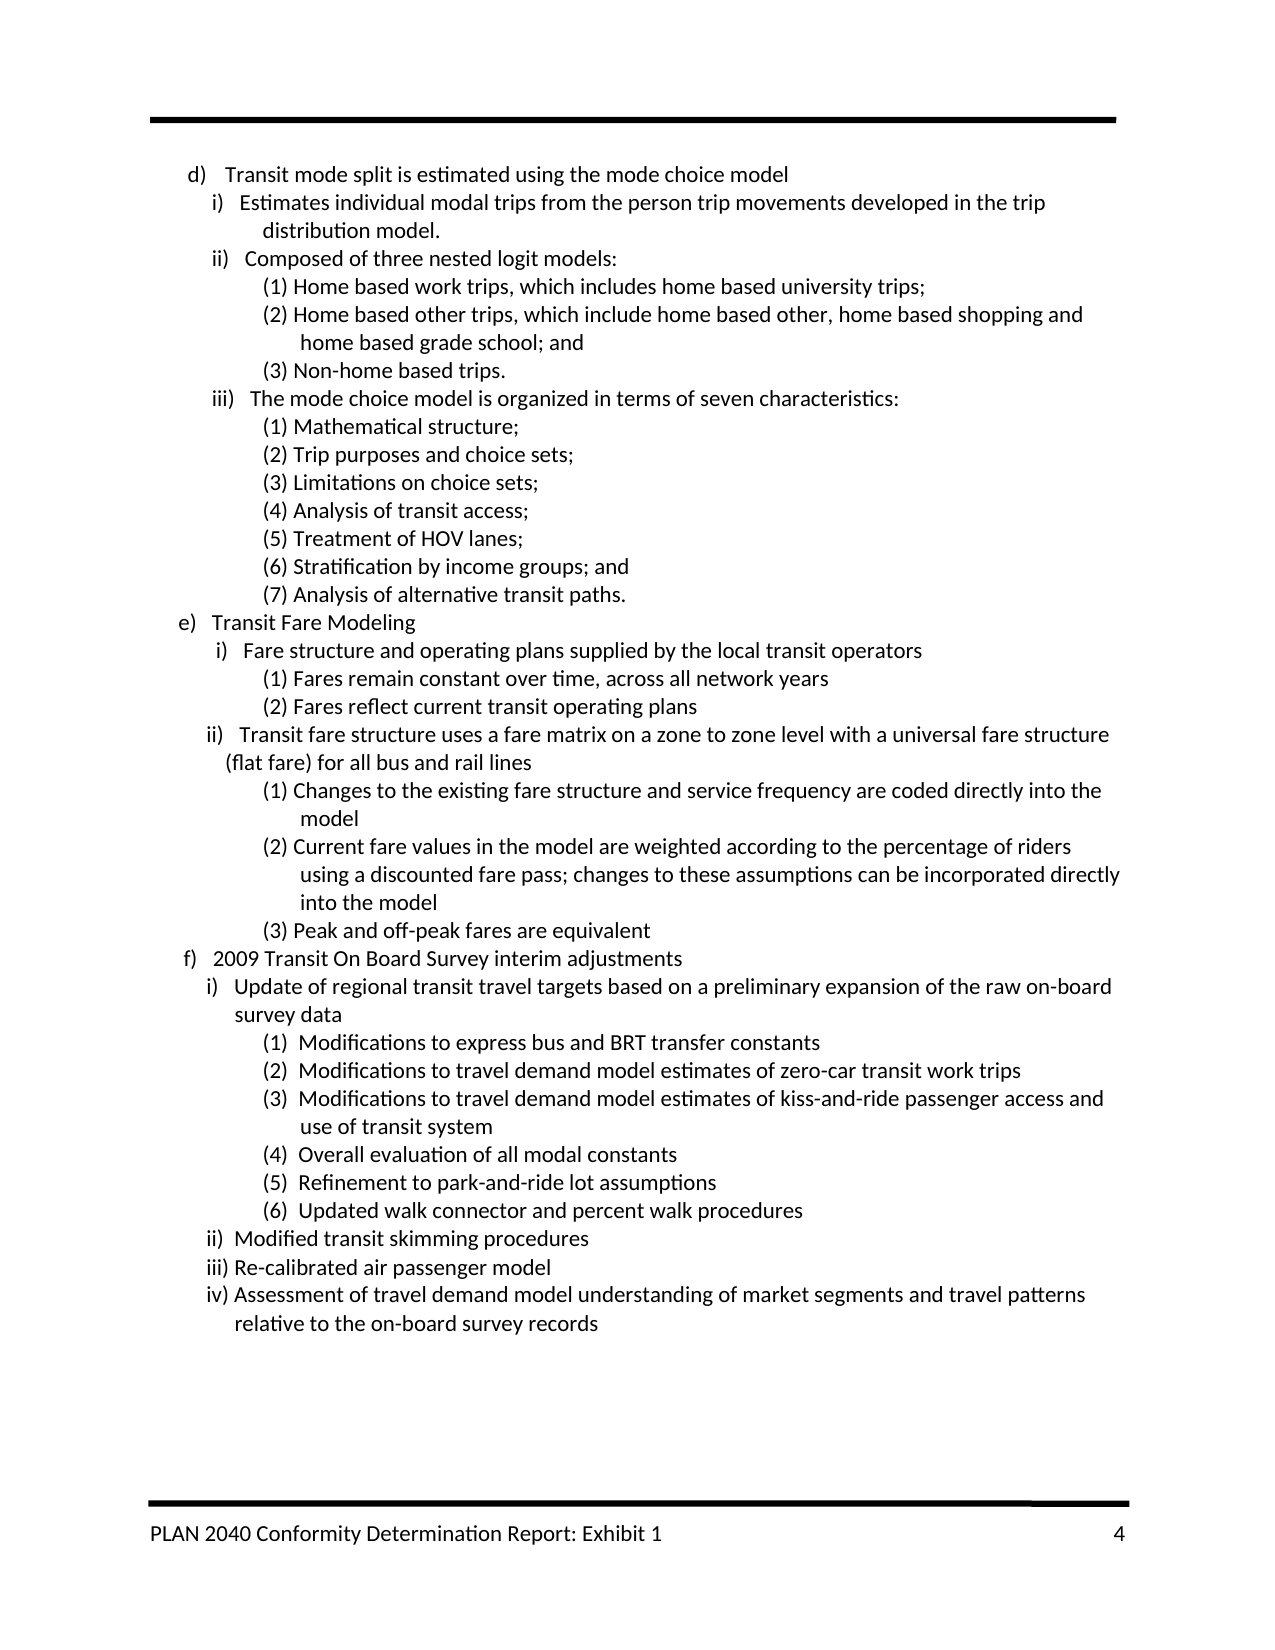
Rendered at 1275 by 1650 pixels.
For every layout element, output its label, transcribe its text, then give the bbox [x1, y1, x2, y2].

text (2) Fares reflect current transit operating plans [262, 692, 1125, 720]
text e) Transit Fare Modeling [150, 608, 1125, 636]
text i) Update of regional transit travel targets based on a preliminary expansion of the raw on-board survey data [206, 972, 1125, 1028]
text (1) Home based work trips, which includes home based university trips; [262, 272, 1125, 300]
text (5) Treatment of HOV lanes; [262, 524, 1125, 552]
text (2) Current fare values in the model are weighted according to the percentage of riders using a discounted fare pass; changes to these assumptions can be incorporated directly into the model [262, 832, 1125, 916]
text i) Fare structure and operating plans supplied by the local transit operators [216, 636, 1125, 664]
text (1) Changes to the existing fare structure and service frequency are coded directly into the model [262, 776, 1125, 832]
list Transit mode split is estimated using the mode choice model [187, 160, 1125, 188]
text i) Estimates individual modal trips from the person trip movements developed in the trip distribution model. [150, 188, 1125, 244]
text (3) Limitations on choice sets; [262, 468, 1125, 496]
text (1) Modifications to express bus and BRT transfer constants [262, 1028, 1125, 1056]
text (1) Fares remain constant over time, across all network years [262, 664, 1125, 692]
text iii) Re-calibrated air passenger model [206, 1253, 1125, 1281]
text f) 2009 Transit On Board Survey interim adjustments [150, 944, 1125, 972]
text (7) Analysis of alternative transit paths. [262, 580, 1125, 608]
text ii) Composed of three nested logit models: [150, 244, 1125, 272]
text iv) Assessment of travel demand model understanding of market segments and travel patterns relative to the on-board survey records [206, 1281, 1125, 1337]
text (6) Updated walk connector and percent walk procedures [262, 1197, 1125, 1224]
text ii) Transit fare structure uses a fare matrix on a zone to zone level with a universal fare structure (flat fare) for all bus and rail lines [206, 720, 1125, 776]
text (5) Refinement to park-and-ride lot assumptions [262, 1168, 1125, 1197]
text (3) Modifications to travel demand model estimates of kiss-and-ride passenger access and use of transit system [262, 1084, 1125, 1141]
text ii) Modified transit skimming procedures [206, 1224, 1125, 1253]
text (2) Modifications to travel demand model estimates of zero-car transit work trips [262, 1056, 1125, 1084]
text (2) Trip purposes and choice sets; [262, 440, 1125, 468]
text iii) The mode choice model is organized in terms of seven characteristics: [150, 384, 1125, 412]
text (4) Overall evaluation of all modal constants [262, 1141, 1125, 1168]
text (6) Stratification by income groups; and [262, 552, 1125, 580]
text (1) Mathematical structure; [262, 412, 1125, 440]
text (3) Peak and off-peak fares are equivalent [262, 916, 1125, 944]
text (2) Home based other trips, which include home based other, home based shopping and home based grade school; and [262, 300, 1125, 356]
text (3) Non-home based trips. [262, 356, 1125, 384]
text (4) Analysis of transit access; [262, 496, 1125, 524]
